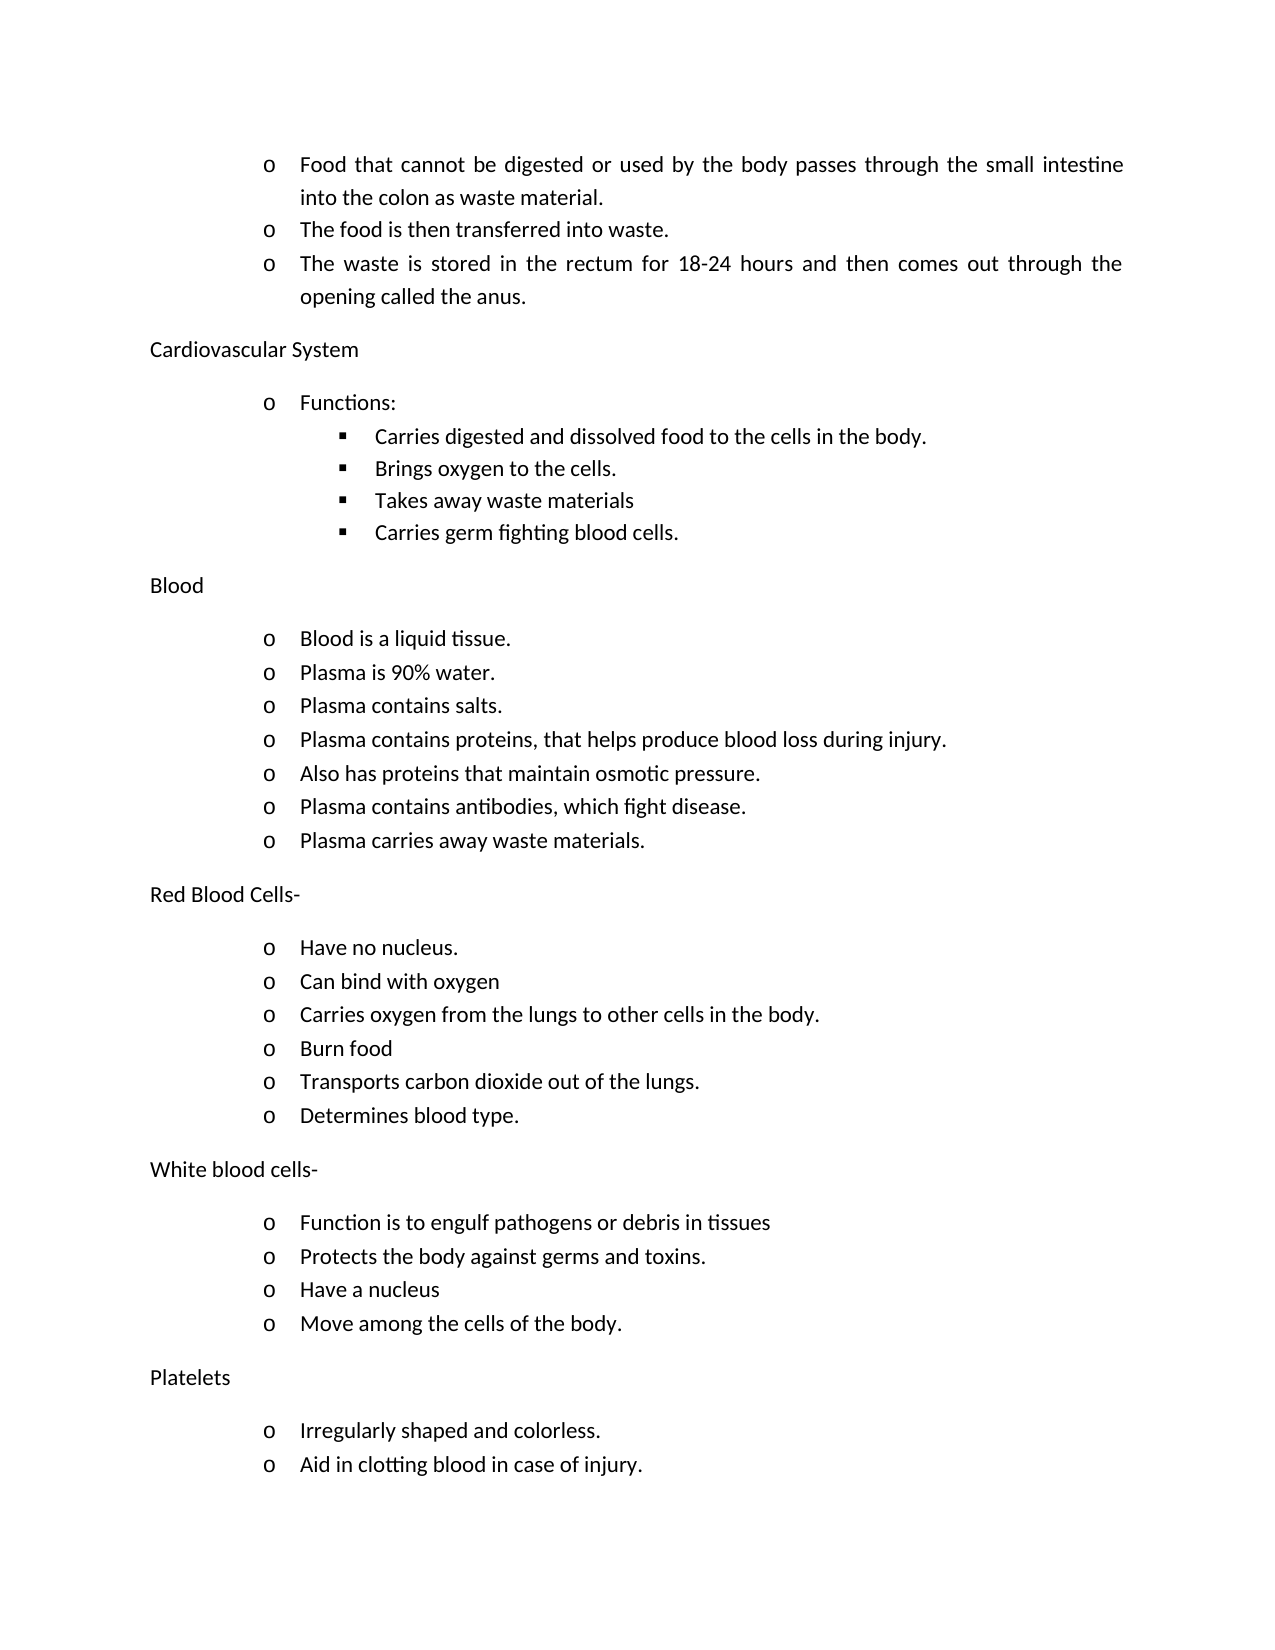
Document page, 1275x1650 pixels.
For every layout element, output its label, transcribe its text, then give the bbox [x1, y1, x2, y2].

list Plasma is 90% water. [262, 658, 1125, 687]
list Takes away waste materials [337, 486, 1125, 514]
list Have no nucleus. [262, 933, 1125, 962]
list Also has proteins that maintain osmotic pressure. [262, 759, 1125, 788]
text Blood [150, 572, 1125, 599]
text Red Blood Cells- [150, 880, 1125, 908]
list Can bind with oxygen [262, 967, 1125, 996]
list Functions: [262, 388, 1125, 418]
list Carries oxygen from the lungs to other cells in the body. [262, 1000, 1125, 1029]
list Plasma contains salts. [262, 692, 1125, 721]
list Irregularly shaped and colorless. [262, 1416, 1125, 1446]
list Aid in clotting blood in case of injury. [262, 1450, 1125, 1479]
list Brings oxygen to the cells. [337, 454, 1125, 482]
list Food that cannot be digested or used by the body passes through the small intestine into the colon as waste material. [262, 150, 1125, 211]
list Transports carbon dioxide out of the lungs. [262, 1067, 1125, 1097]
list Carries digested and dissolved food to the cells in the body. [337, 422, 1125, 450]
list Carries germ fighting blood cells. [337, 518, 1125, 547]
list Blood is a liquid tissue. [262, 624, 1125, 654]
list Determines blood type. [262, 1101, 1125, 1130]
text Platelets [150, 1363, 1125, 1391]
list The waste is stored in the rectum for 18-24 hours and then comes out through the opening called the anus. [262, 249, 1125, 310]
list The food is then transferred into waste. [262, 216, 1125, 245]
list Plasma contains antibodies, which fight disease. [262, 792, 1125, 821]
text White blood cells- [150, 1155, 1125, 1183]
list Function is to engulf pathogens or debris in tissues [262, 1208, 1125, 1237]
text Cardiovascular System [150, 335, 1125, 363]
list Move among the cells of the body. [262, 1309, 1125, 1338]
list Protects the body against germs and toxins. [262, 1242, 1125, 1271]
list Plasma contains proteins, that helps produce blood loss during injury. [262, 725, 1125, 754]
list Burn food [262, 1034, 1125, 1063]
list Have a nucleus [262, 1275, 1125, 1304]
list Plasma carries away waste materials. [262, 826, 1125, 855]
